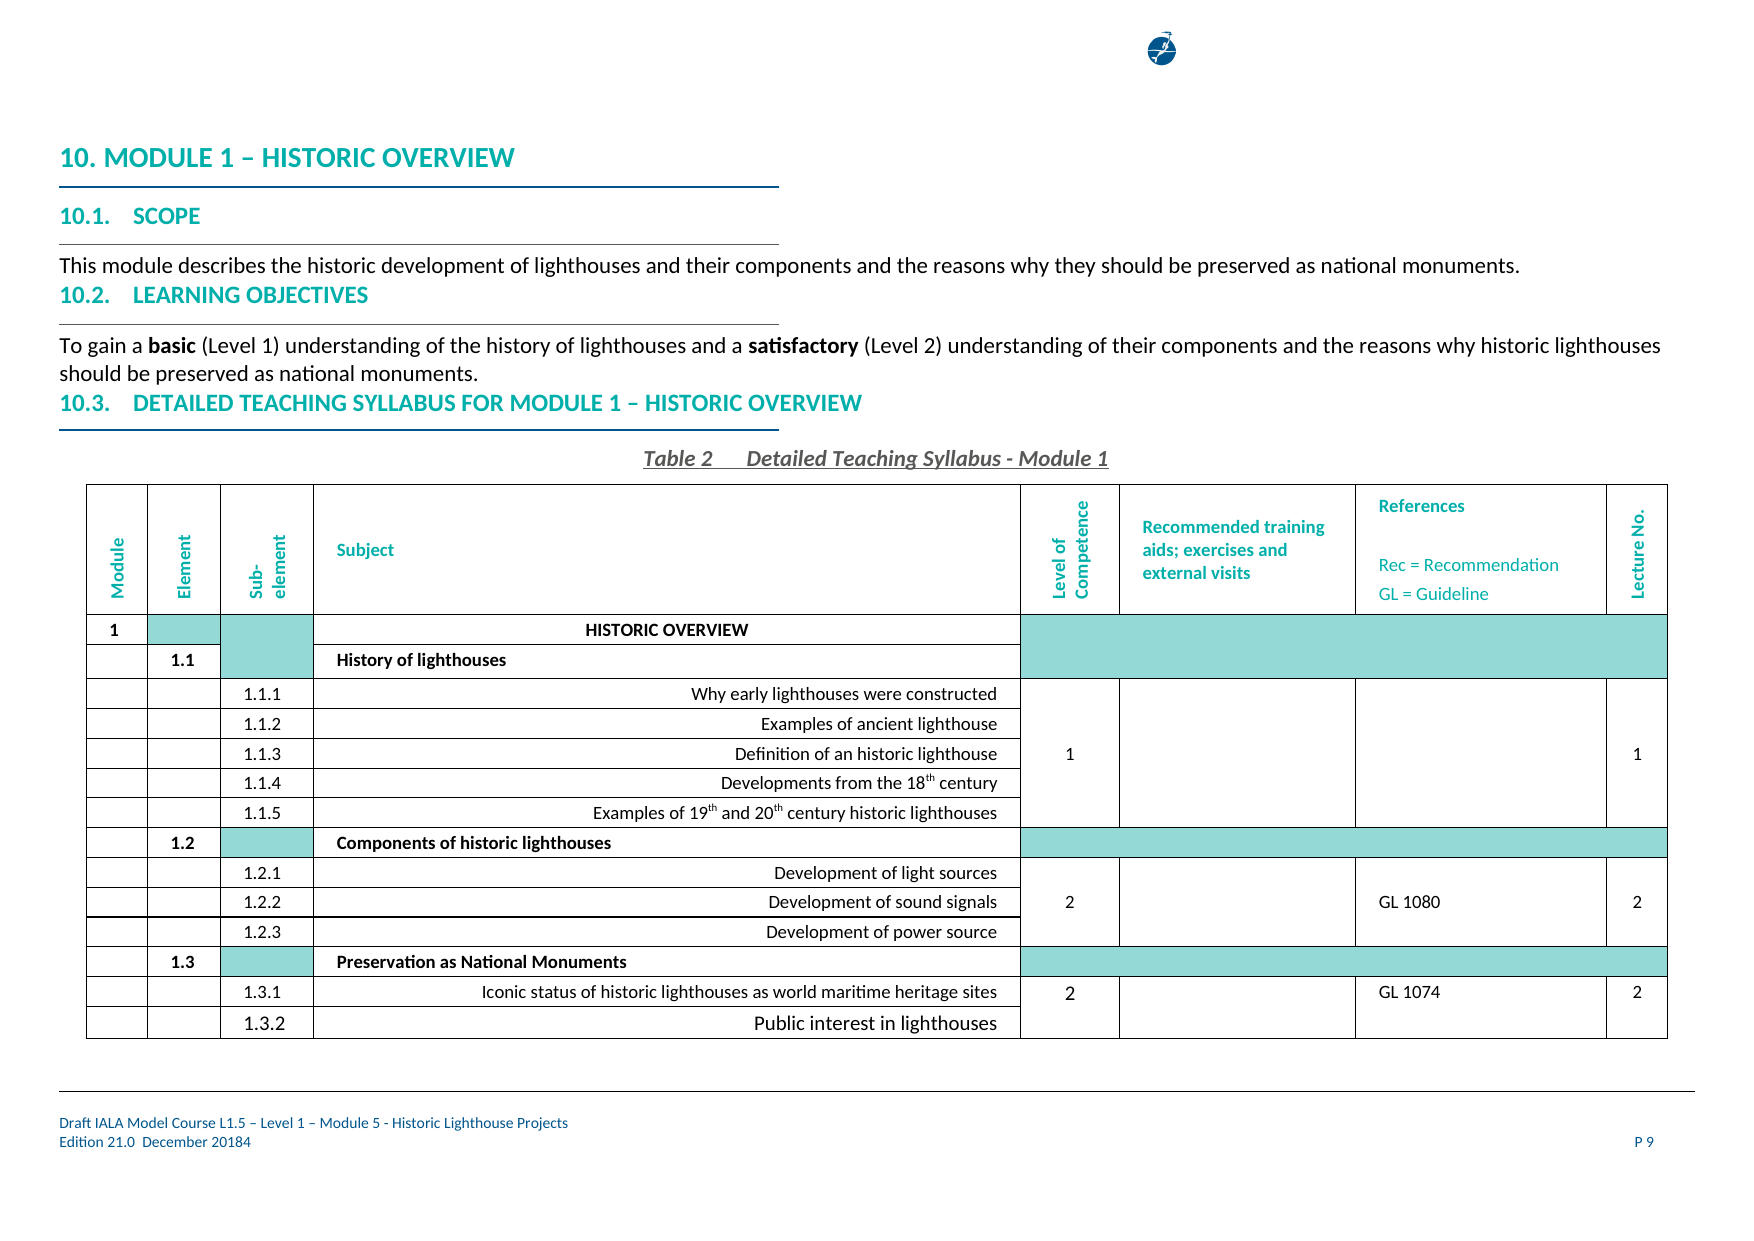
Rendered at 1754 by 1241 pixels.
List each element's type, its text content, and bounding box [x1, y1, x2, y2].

table_cell [1356, 679, 1606, 827]
table_cell [148, 1007, 220, 1038]
table_cell [1120, 858, 1355, 946]
table_cell 1.1.5 [221, 798, 313, 827]
table_cell History of lighthouses [314, 645, 1020, 678]
table_cell 1.2.1 [221, 858, 313, 887]
table_cell [148, 769, 220, 797]
table_cell [87, 1007, 147, 1038]
table_cell 1.1.3 [221, 739, 313, 767]
subtitle Scope [59, 200, 1695, 231]
table_cell [221, 615, 313, 678]
table_cell Components of historic lighthouses [314, 828, 1020, 857]
table_cell [148, 858, 220, 887]
table_cell 1.2.2 [221, 888, 313, 916]
table_cell [148, 798, 220, 827]
table_cell 1.3.1 [221, 977, 313, 1006]
table_header Lecture No. [1607, 485, 1667, 614]
table_cell [87, 709, 147, 738]
table_header Module [87, 485, 147, 614]
table_cell [1021, 947, 1667, 976]
table_header Subject [314, 485, 1020, 614]
table_cell [87, 858, 147, 887]
table_cell [148, 888, 220, 916]
table_cell 1.2.3 [221, 918, 313, 946]
subtitle Detailed Teaching Syllabus for Module 1 – Historic Overview [59, 387, 1695, 418]
table_cell [148, 709, 220, 738]
subtitle MODULE 1 – HISTORIC OVERVIEW [59, 139, 1695, 174]
table_cell [87, 645, 147, 678]
table_cell Development of sound signals [314, 888, 1020, 916]
table_cell [87, 947, 147, 976]
table_cell Definition of an historic lighthouse [314, 739, 1020, 767]
table_header References Rec = Recommendation GL = Guideline [1356, 485, 1606, 614]
table_cell Developments from the 18th century [314, 769, 1020, 797]
table_header Level of Competence [1021, 485, 1119, 614]
table_cell Development of light sources [314, 858, 1020, 887]
table_cell [1021, 615, 1667, 678]
table_cell [1021, 828, 1667, 857]
text This module describes the historic development of lighthouses and their components and the reasons why they should be preserved as national monuments. [59, 252, 1695, 280]
table_cell [1120, 679, 1355, 827]
table_cell [221, 947, 313, 976]
picture [1116, 0, 1235, 100]
table_cell [87, 679, 147, 708]
table_header Recommended training aids; exercises and external visits [1120, 485, 1355, 614]
table_header Element [148, 485, 220, 614]
table_cell Preservation as National Monuments [314, 947, 1020, 976]
table_cell GL 1074 [1356, 977, 1606, 1038]
table_cell 1.3.2 [221, 1007, 313, 1038]
table_cell [87, 739, 147, 767]
table_cell [221, 828, 313, 857]
table_cell [87, 977, 147, 1006]
table_cell 1 [1607, 679, 1667, 827]
table_cell 1 [87, 615, 147, 644]
table_cell 1.1 [148, 645, 220, 678]
table_cell [87, 798, 147, 827]
text To gain a basic (Level 1) understanding of the history of lighthouses and a satisfactory (Level 2) understanding of their components and the reasons why historic lighthouses should be preserved as national monuments. [59, 331, 1695, 387]
table_cell 1.1.4 [221, 769, 313, 797]
table_cell [148, 615, 220, 644]
table_cell [148, 739, 220, 767]
table_cell [87, 918, 147, 946]
table_cell Development of power source [314, 918, 1020, 946]
table_cell [148, 918, 220, 946]
table_cell [87, 769, 147, 797]
table_cell Examples of 19th and 20th century historic lighthouses [314, 798, 1020, 827]
table_cell 2 [1607, 977, 1667, 1038]
table_cell [1120, 977, 1355, 1038]
subtitle Learning Objectives [59, 280, 1695, 310]
table_cell Why early lighthouses were constructed [314, 679, 1020, 708]
table_cell 2 [1607, 858, 1667, 946]
table_cell Examples of ancient lighthouse [314, 709, 1020, 738]
table_cell Public interest in lighthouses [314, 1007, 1020, 1038]
table_cell Iconic status of historic lighthouses as world maritime heritage sites [314, 977, 1020, 1006]
table_cell [87, 828, 147, 857]
table_cell 1.1.2 [221, 709, 313, 738]
table_cell 1.1.1 [221, 679, 313, 708]
table_cell 2 [1021, 977, 1119, 1038]
table_header Sub-element [221, 485, 313, 614]
table_cell [87, 888, 147, 916]
table_cell HISTORIC OVERVIEW [314, 615, 1020, 644]
table_cell GL 1080 [1356, 858, 1606, 946]
table_cell [148, 977, 220, 1006]
table_cell 1.2 [148, 828, 220, 857]
table_cell 2 [1021, 858, 1119, 946]
text Detailed Teaching Syllabus - Module 1 [59, 444, 1695, 472]
table_cell 1.3 [148, 947, 220, 976]
table_cell [148, 679, 220, 708]
table_cell 1 [1021, 679, 1119, 827]
